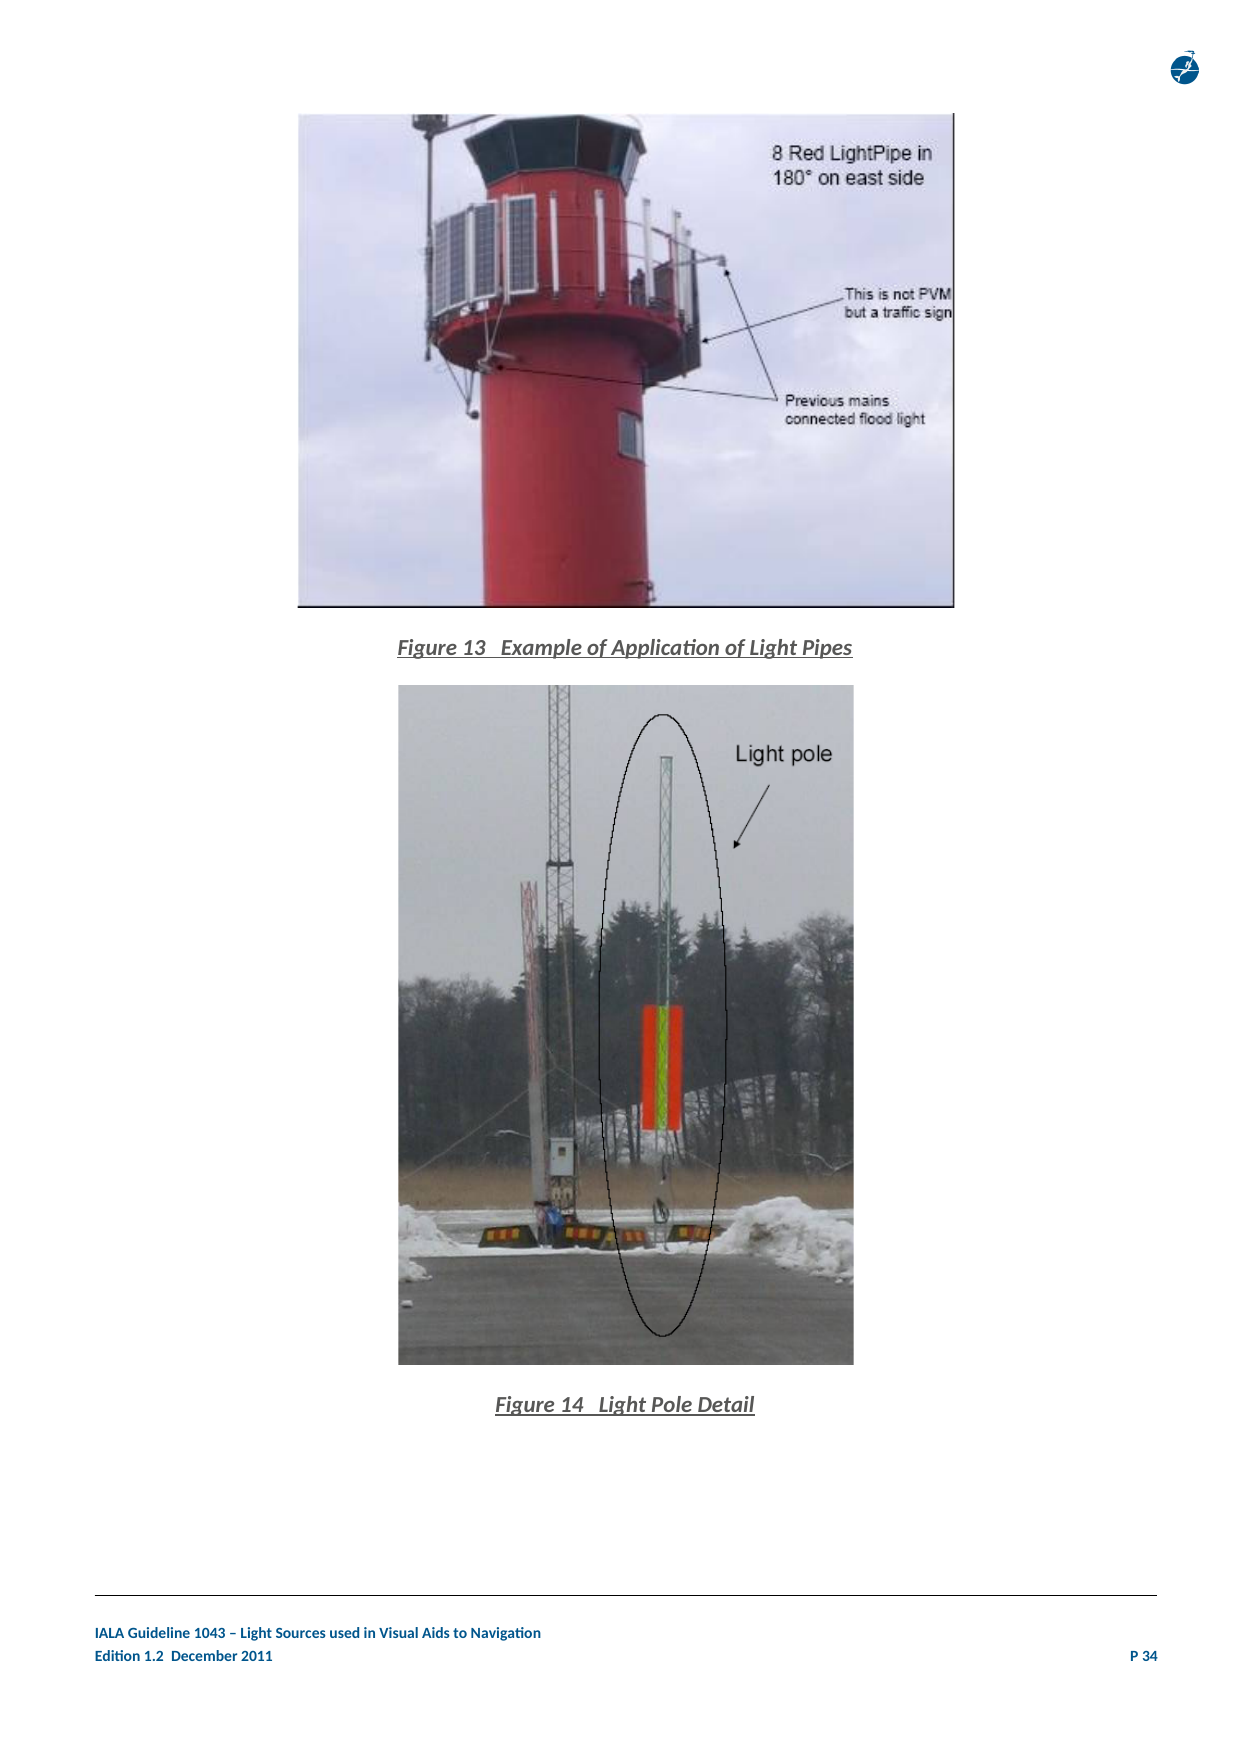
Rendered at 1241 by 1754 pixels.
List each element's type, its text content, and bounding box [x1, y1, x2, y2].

text Light Pole Detail [94, 1390, 1157, 1418]
picture [398, 685, 854, 1365]
picture [297, 113, 955, 608]
text Example of Application of Light Pipes [94, 633, 1157, 661]
picture [1139, 0, 1241, 119]
